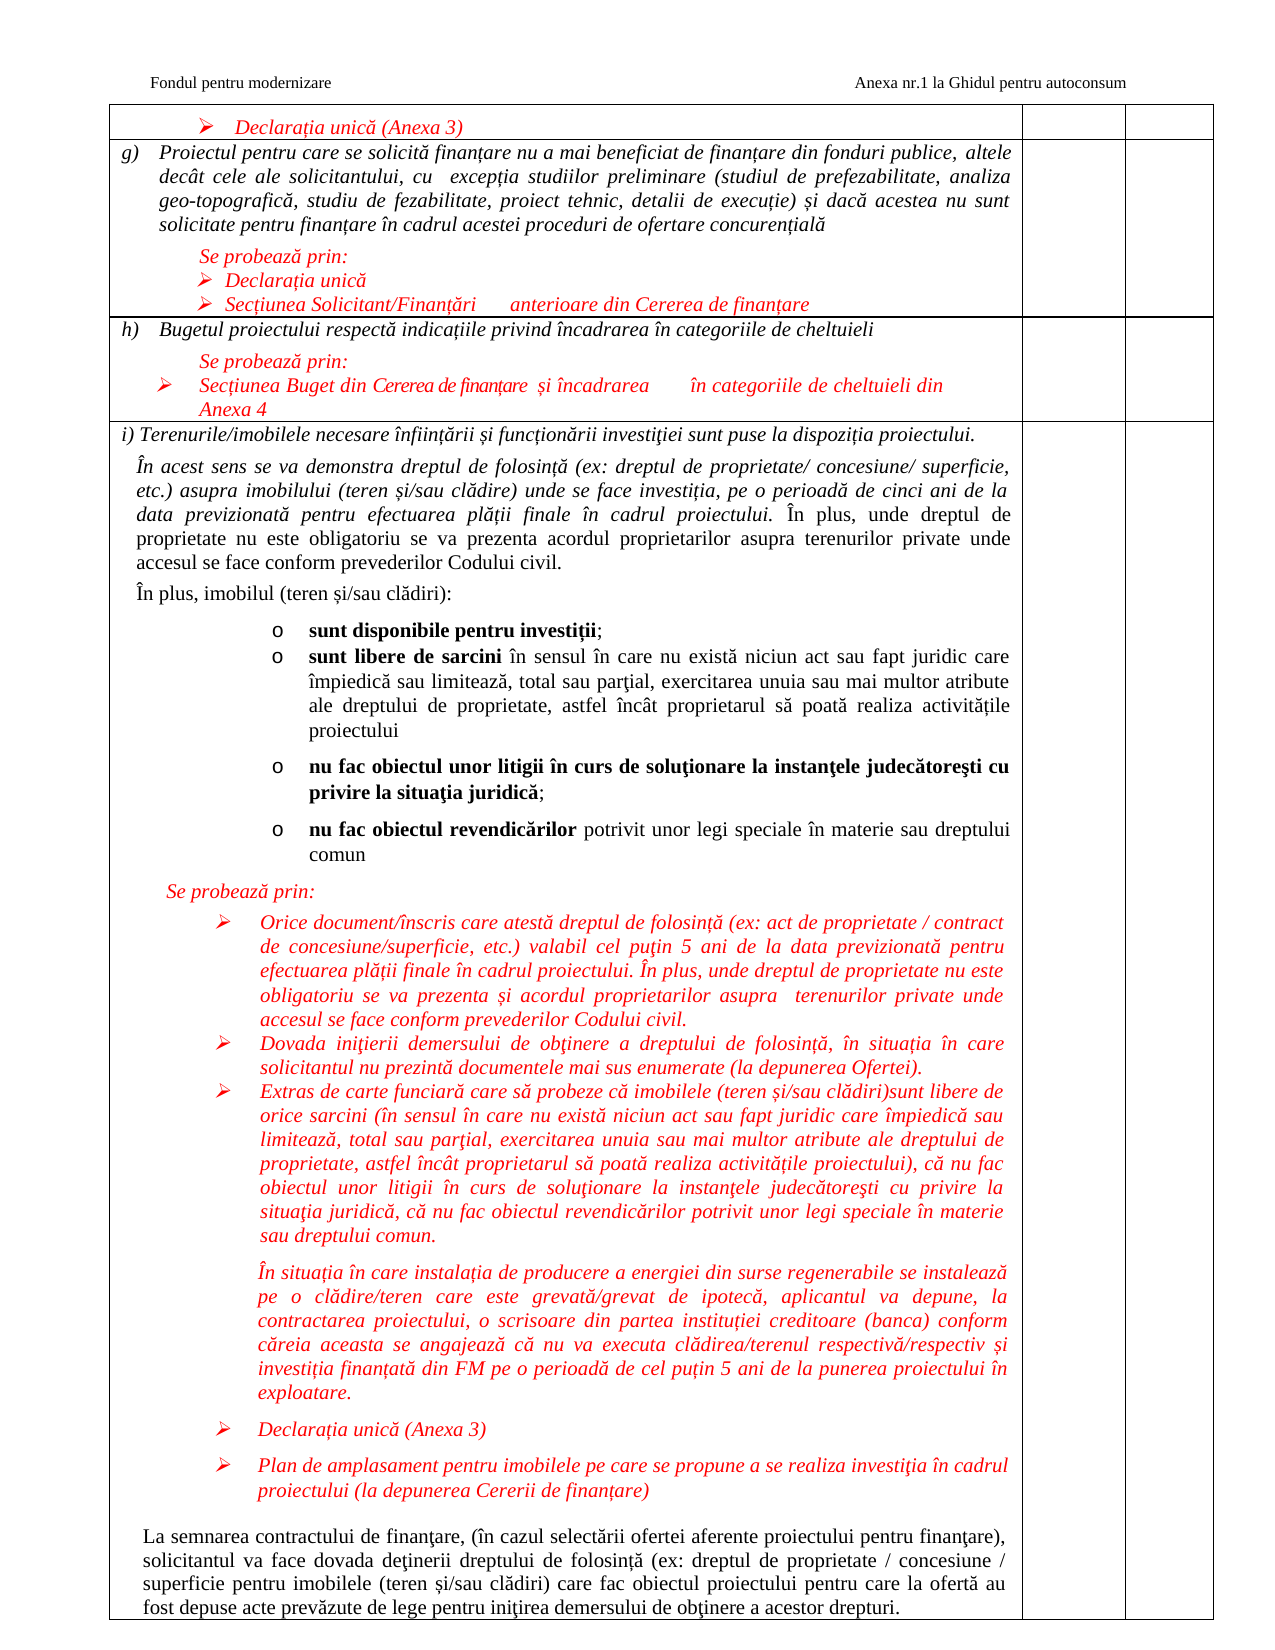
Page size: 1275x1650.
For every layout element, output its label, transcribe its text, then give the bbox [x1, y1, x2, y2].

table_cell [1023, 105, 1125, 139]
table_cell [1126, 422, 1213, 1619]
table_cell [1023, 318, 1125, 421]
table_cell [1126, 105, 1213, 139]
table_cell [110, 105, 1022, 139]
table_cell [1023, 422, 1125, 1619]
table_cell i) Terenurile/imobilele necesare înființării și funcționării investiţiei sunt puse la dispoziția proiectului. În acest sens se va demonstra dreptul de folosință (ex: dreptul de proprietate/ concesiune/ superficie, etc.) asupra imobilului (teren și/sau clădire) unde se face investiția, pe o perioadă de cinci ani de la data previzionată pentru efectuarea plății finale în cadrul proiectului. În plus, unde dreptul de proprietate nu este obligatoriu se va prezenta acordul proprietarilor asupra terenurilor private unde accesul se face conform prevederilor Codului civil. În plus, imobilul (teren și/sau clădiri): sunt disponibile pentru investiții; sunt libere de sarcini în sensul în care nu există niciun act sau fapt juridic care împiedică sau limitează, total sau parţial, exercitarea unuia sau mai multor atribute ale dreptului de proprietate, astfel încât proprietarul să poată realiza activitățile proiectului nu fac obiectul unor litigii în curs de soluţionare la instanţele judecătoreşti cu privire la situaţia juridică; nu fac obiectul revendicărilor potrivit unor legi speciale în materie sau dreptului comun Se probează prin: Orice document/înscris care atestă dreptul de folosință (ex: act de proprietate / contract de concesiune/superficie, etc.) valabil cel puţin 5 ani de la data previzionată pentru efectuarea plății finale în cadrul proiectului. În plus, unde dreptul de proprietate nu este obligatoriu se va prezenta și acordul proprietarilor asupra terenurilor private unde accesul se face conform prevederilor Codului civil. Dovada iniţierii demersului de obţinere a dreptului de folosință, în situația în care solicitantul nu prezintă documentele mai sus enumerate (la depunerea Ofertei). Extras de carte funciară care să probeze că imobilele (teren și/sau clădiri)sunt libere de orice sarcini (în sensul în care nu există niciun act sau fapt juridic care împiedică sau limitează, total sau parţial, exercitarea unuia sau mai multor atribute ale dreptului de proprietate, astfel încât proprietarul să poată realiza activitățile proiectului), că nu fac obiectul unor litigii în curs de soluţionare la instanţele judecătoreşti cu privire la situaţia juridică, că nu fac obiectul revendicărilor potrivit unor legi speciale în materie sau dreptului comun. În situația în care instalația de producere a energiei din surse regenerabile se instalează pe o clădire/teren care este grevată/grevat de ipotecă, aplicantul va depune, la contractarea proiectului, o scrisoare din partea instituției creditoare (banca) conform căreia aceasta se angajează că nu va executa clădirea/terenul respectivă/respectiv și investiția finanțată din FM pe o perioadă de cel puțin 5 ani de la punerea proiectului în exploatare. Declarația unică (Anexa 3) Plan de amplasament pentru imobilele pe care se propune a se realiza investiţia în cadrul proiectului (la depunerea Cererii de finanțare) La semnarea contractului de finanţare, (în cazul selectării ofertei aferente proiectului pentru finanţare), solicitantul va face dovada deţinerii dreptului de folosință (ex: dreptul de proprietate / concesiune / superficie pentru imobilele (teren și/sau clădiri) care fac obiectul proiectului pentru care la ofertă au fost depuse acte prevăzute de lege pentru iniţirea demersului de obţinere a acestor drepturi. [110, 422, 1022, 1619]
table_cell [1126, 140, 1213, 316]
table_cell Proiectul pentru care se solicită finanțare nu a mai beneficiat de finanțare din fonduri publice, altele decât cele ale solicitantului, cu excepția studiilor preliminare (studiul de prefezabilitate, analiza geo-topografică, studiu de fezabilitate, proiect tehnic, detalii de execuție) și dacă acestea nu sunt solicitate pentru finanțare în cadrul acestei proceduri de ofertare concurențială Se probează prin: Declarația unică Secțiunea Solicitant/Finanțări anterioare din Cererea de finanțare [110, 140, 1022, 316]
table_cell [1023, 140, 1125, 316]
table_cell [1126, 318, 1213, 421]
table_cell Bugetul proiectului respectă indicațiile privind încadrarea în categoriile de cheltuieli Se probează prin: Secțiunea Buget din Cererea de finanțare și încadrarea în categoriile de cheltuieli din Anexa 4 [110, 318, 1022, 421]
